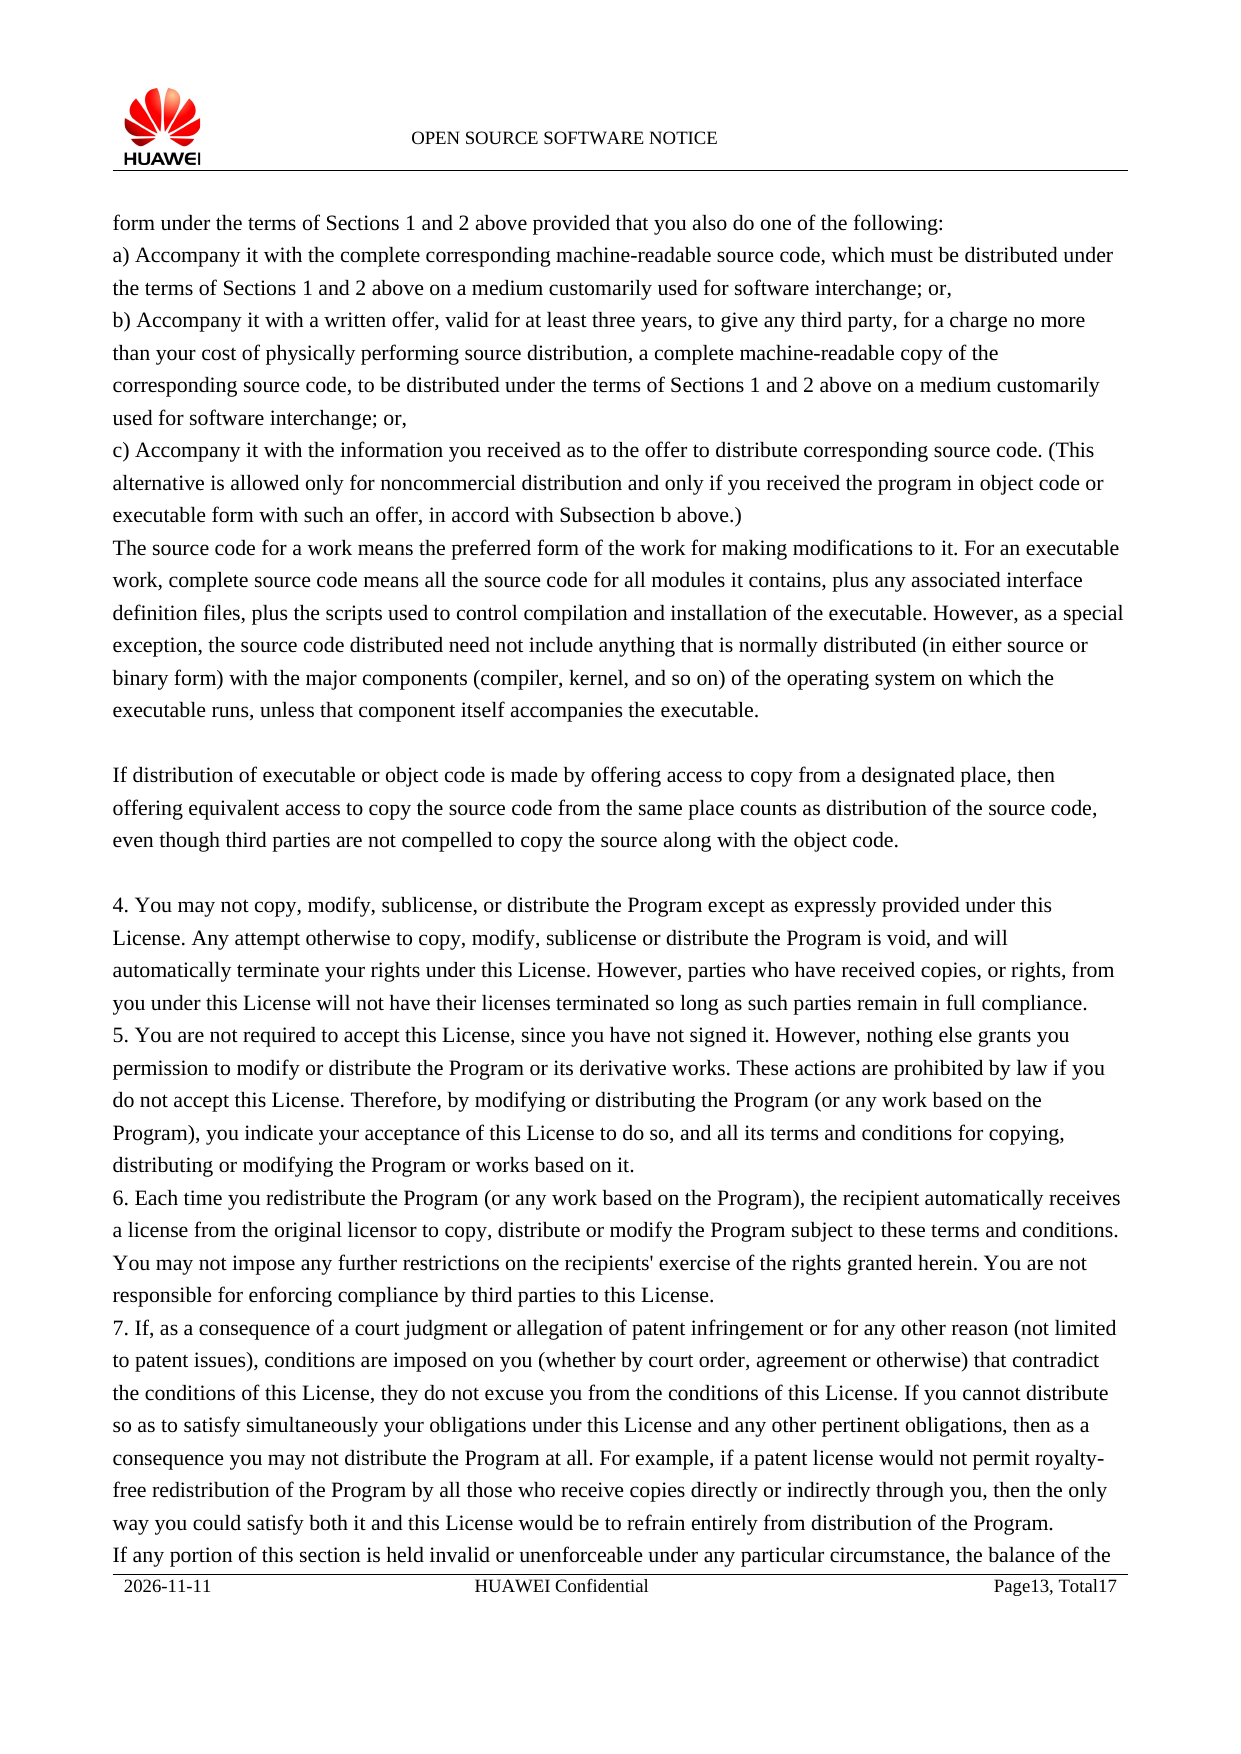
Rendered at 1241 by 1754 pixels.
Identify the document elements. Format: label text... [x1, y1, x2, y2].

picture [124, 88, 201, 165]
